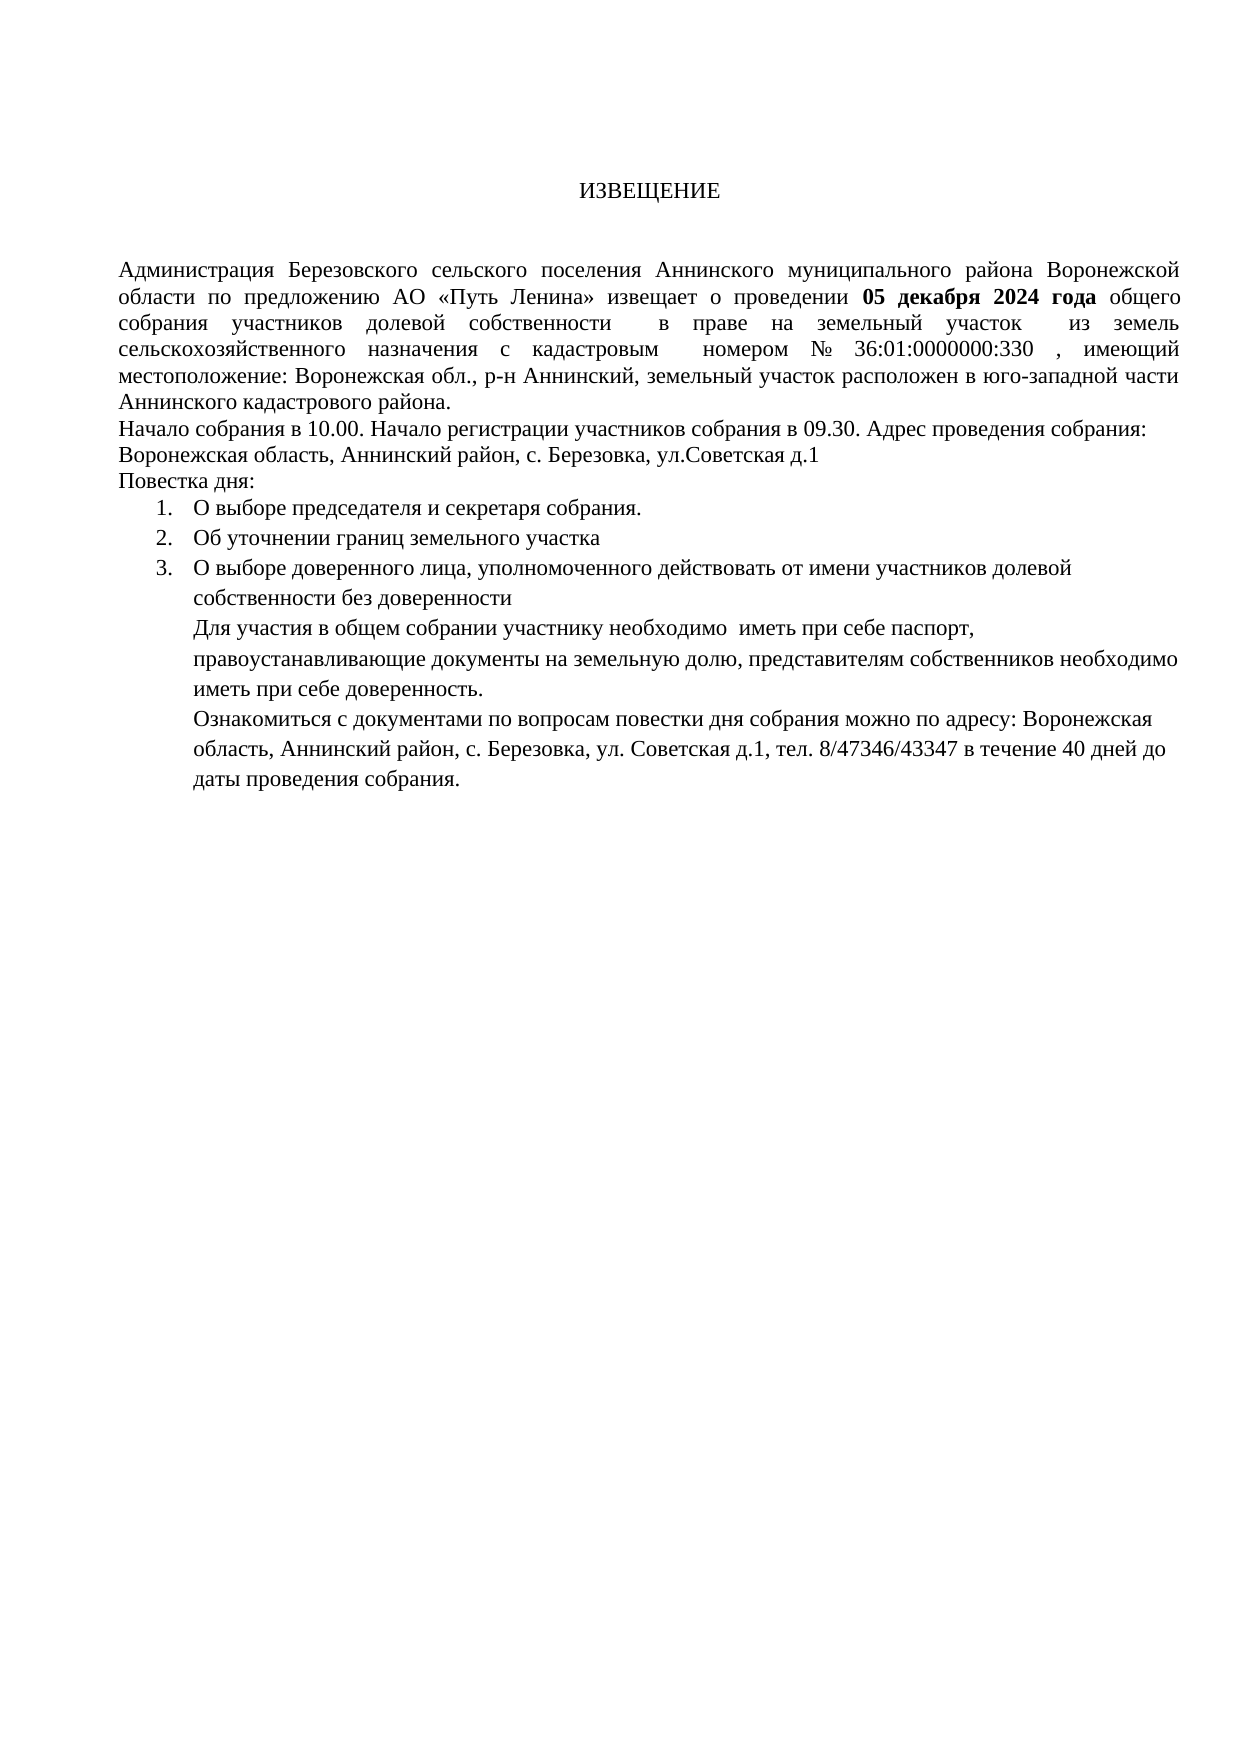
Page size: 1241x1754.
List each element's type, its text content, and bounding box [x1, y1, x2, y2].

list О выборе председателя и секретаря собрания. [156, 494, 1181, 520]
list Об уточнении границ земельного участка [156, 524, 1181, 550]
text ИЗВЕЩЕНИЕ [118, 177, 1181, 204]
text Начало собрания в 10.00. Начало регистрации участников собрания в 09.30. Адрес проведения собрания: Воронежская область, Аннинский район, с. Березовка, ул.Советская д.1 [118, 414, 1181, 467]
list Ознакомиться с документами по вопросам повестки дня собрания можно по адресу: Воронежская область, Аннинский район, с. Березовка, ул. Советская д.1, тел. 8/47346/43347 в течение 40 дней до даты проведения собрания. [193, 705, 1181, 792]
list О выборе доверенного лица, уполномоченного действовать от имени участников долевой собственности без доверенности [156, 554, 1181, 611]
text Повестка дня: [118, 467, 1181, 494]
text Администрация Березовского сельского поселения Аннинского муниципального района Воронежской области по предложению АО «Путь Ленина» извещает о проведении 05 декабря 2024 года общего собрания участников долевой собственности в праве на земельный участок из земель сельскохозяйственного назначения с кадастровым номером № 36:01:0000000:330 , имеющий местоположение: Воронежская обл., р-н Аннинский, земельный участок расположен в юго-западной части Аннинского кадастрового района. [118, 256, 1181, 414]
list Для участия в общем собрании участнику необходимо иметь при себе паспорт, правоустанавливающие документы на земельную долю, представителям собственников необходимо иметь при себе доверенность. [193, 614, 1181, 701]
